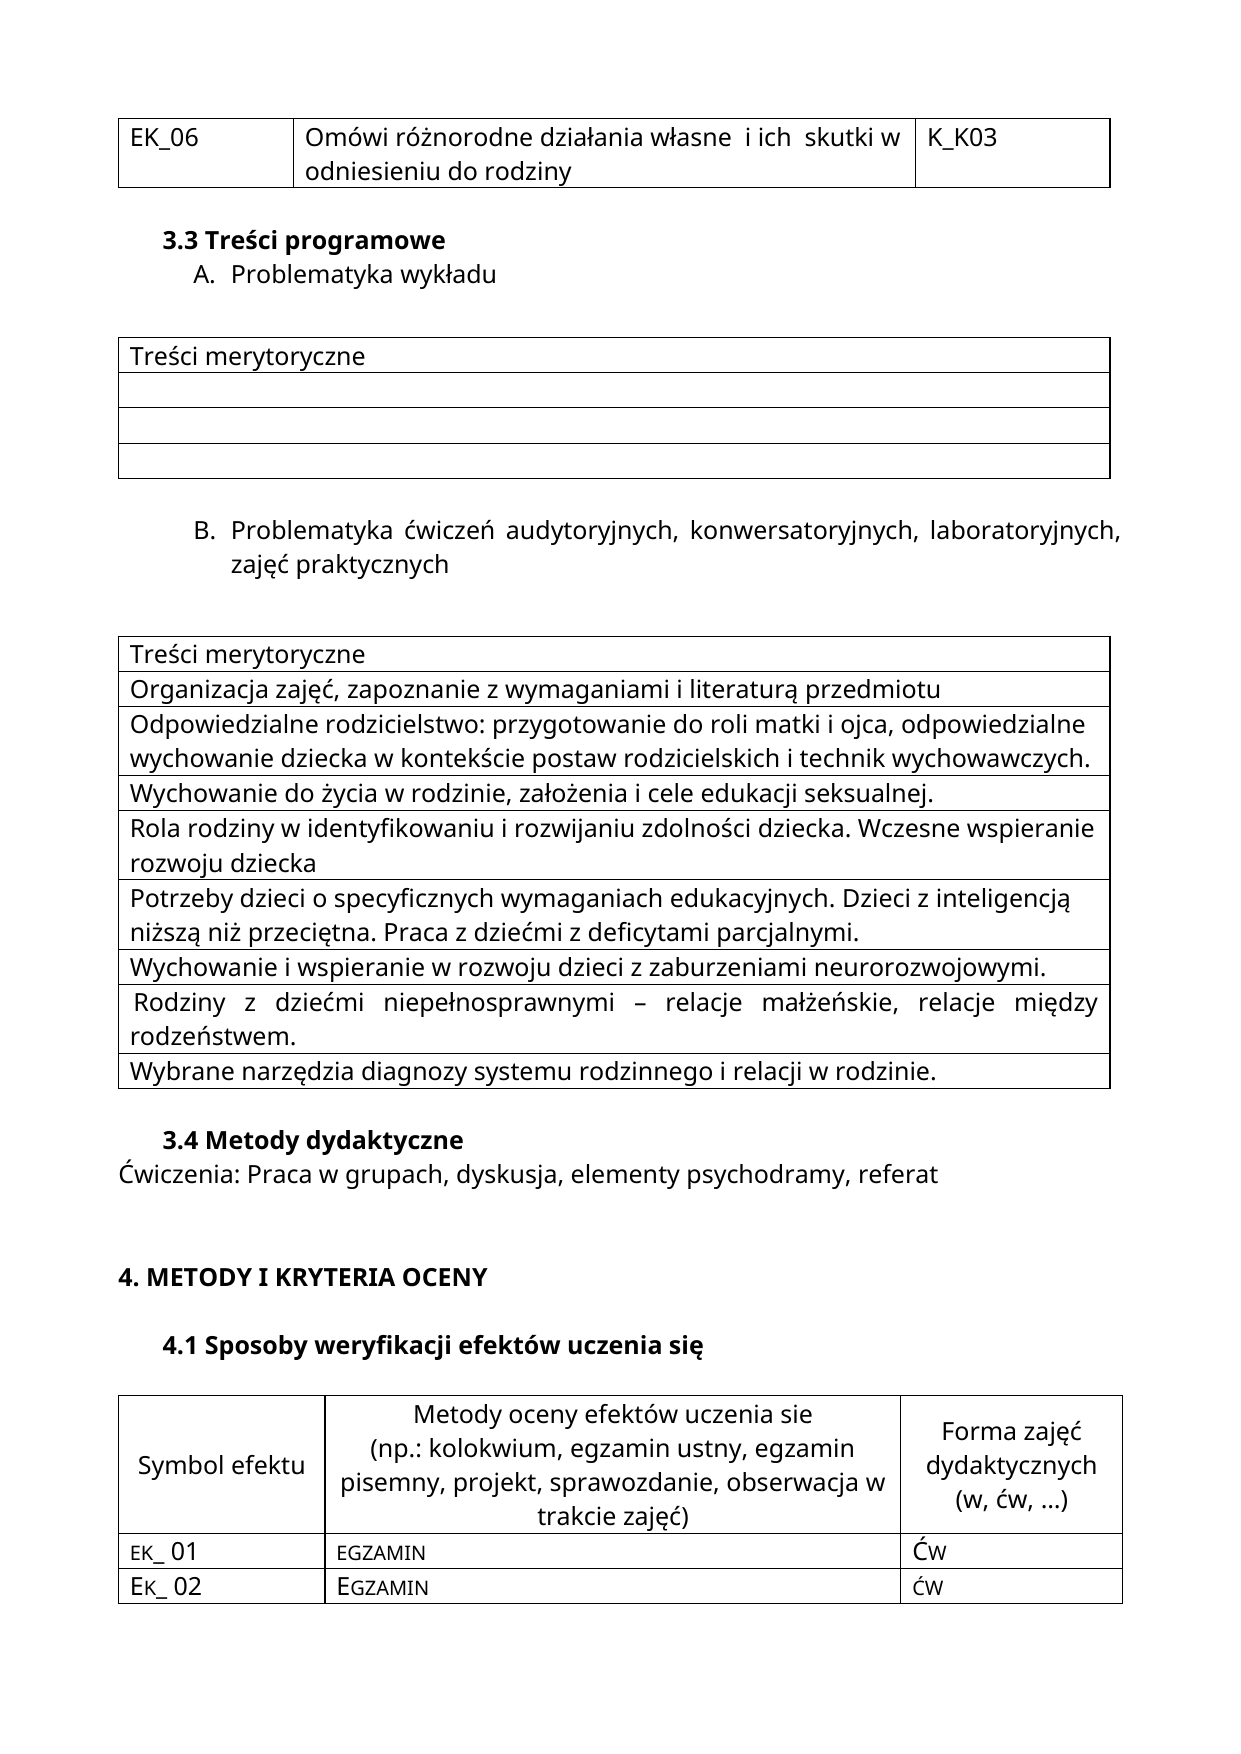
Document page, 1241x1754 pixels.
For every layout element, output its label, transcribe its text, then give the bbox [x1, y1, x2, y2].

table_cell Organizacja zajęć, zapoznanie z wymaganiami i literaturą przedmiotu [119, 672, 1109, 706]
text 4. METODY I KRYTERIA OCENY [118, 1259, 1122, 1293]
text 3.4 Metody dydaktyczne [162, 1123, 1122, 1157]
table_cell EK_06 [119, 119, 293, 187]
table_cell Ek_ 02 [119, 1569, 324, 1603]
text Ćwiczenia: Praca w grupach, dyskusja, elementy psychodramy, referat [118, 1157, 1122, 1191]
table_cell Potrzeby dzieci o specyficznych wymaganiach edukacyjnych. Dzieci z inteligencją niższą niż przeciętna. Praca z dziećmi z deficytami parcjalnymi. [119, 880, 1109, 948]
list Problematyka ćwiczeń audytoryjnych, konwersatoryjnych, laboratoryjnych, zajęć praktycznych [193, 513, 1122, 581]
table_header Forma zajęć dydaktycznych (w, ćw, …) [901, 1396, 1122, 1533]
table_cell Wychowanie i wspieranie w rozwoju dzieci z zaburzeniami neurorozwojowymi. [119, 950, 1109, 983]
table_cell [119, 373, 1109, 407]
list 3.3 Treści programowe [162, 222, 1122, 256]
table_header Metody oceny efektów uczenia sie (np.: kolokwium, egzamin ustny, egzamin pisemny, projekt, sprawozdanie, obserwacja w trakcie zajęć) [326, 1396, 900, 1533]
table_cell [119, 408, 1109, 442]
list Problematyka wykładu [193, 256, 1122, 291]
table_cell ek_ 01 [119, 1534, 324, 1568]
table_header Treści merytoryczne [119, 338, 1109, 372]
table_cell Egzamin [326, 1569, 900, 1603]
table_cell Ćw [901, 1534, 1122, 1568]
table_cell K_K03 [916, 119, 1109, 187]
text 4.1 Sposoby weryfikacji efektów uczenia się [162, 1327, 1122, 1361]
table_cell Rola rodziny w identyfikowaniu i rozwijaniu zdolności dziecka. Wczesne wspieranie rozwoju dziecka [119, 811, 1109, 879]
table_cell [119, 444, 1109, 477]
table_cell Wychowanie do życia w rodzinie, założenia i cele edukacji seksualnej. [119, 776, 1109, 810]
table_cell Rodziny z dziećmi niepełnosprawnymi – relacje małżeńskie, relacje między rodzeństwem. [119, 985, 1109, 1053]
table_header Symbol efektu [119, 1396, 324, 1533]
table_header Treści merytoryczne [119, 637, 1109, 671]
table_cell ćw [901, 1569, 1122, 1603]
table_cell Omówi różnorodne działania własne i ich skutki w odniesieniu do rodziny [294, 119, 915, 187]
table_cell Odpowiedzialne rodzicielstwo: przygotowanie do roli matki i ojca, odpowiedzialne wychowanie dziecka w kontekście postaw rodzicielskich i technik wychowawczych. [119, 707, 1109, 775]
table_cell egzamin [326, 1534, 900, 1568]
table_cell Wybrane narzędzia diagnozy systemu rodzinnego i relacji w rodzinie. [119, 1054, 1109, 1088]
